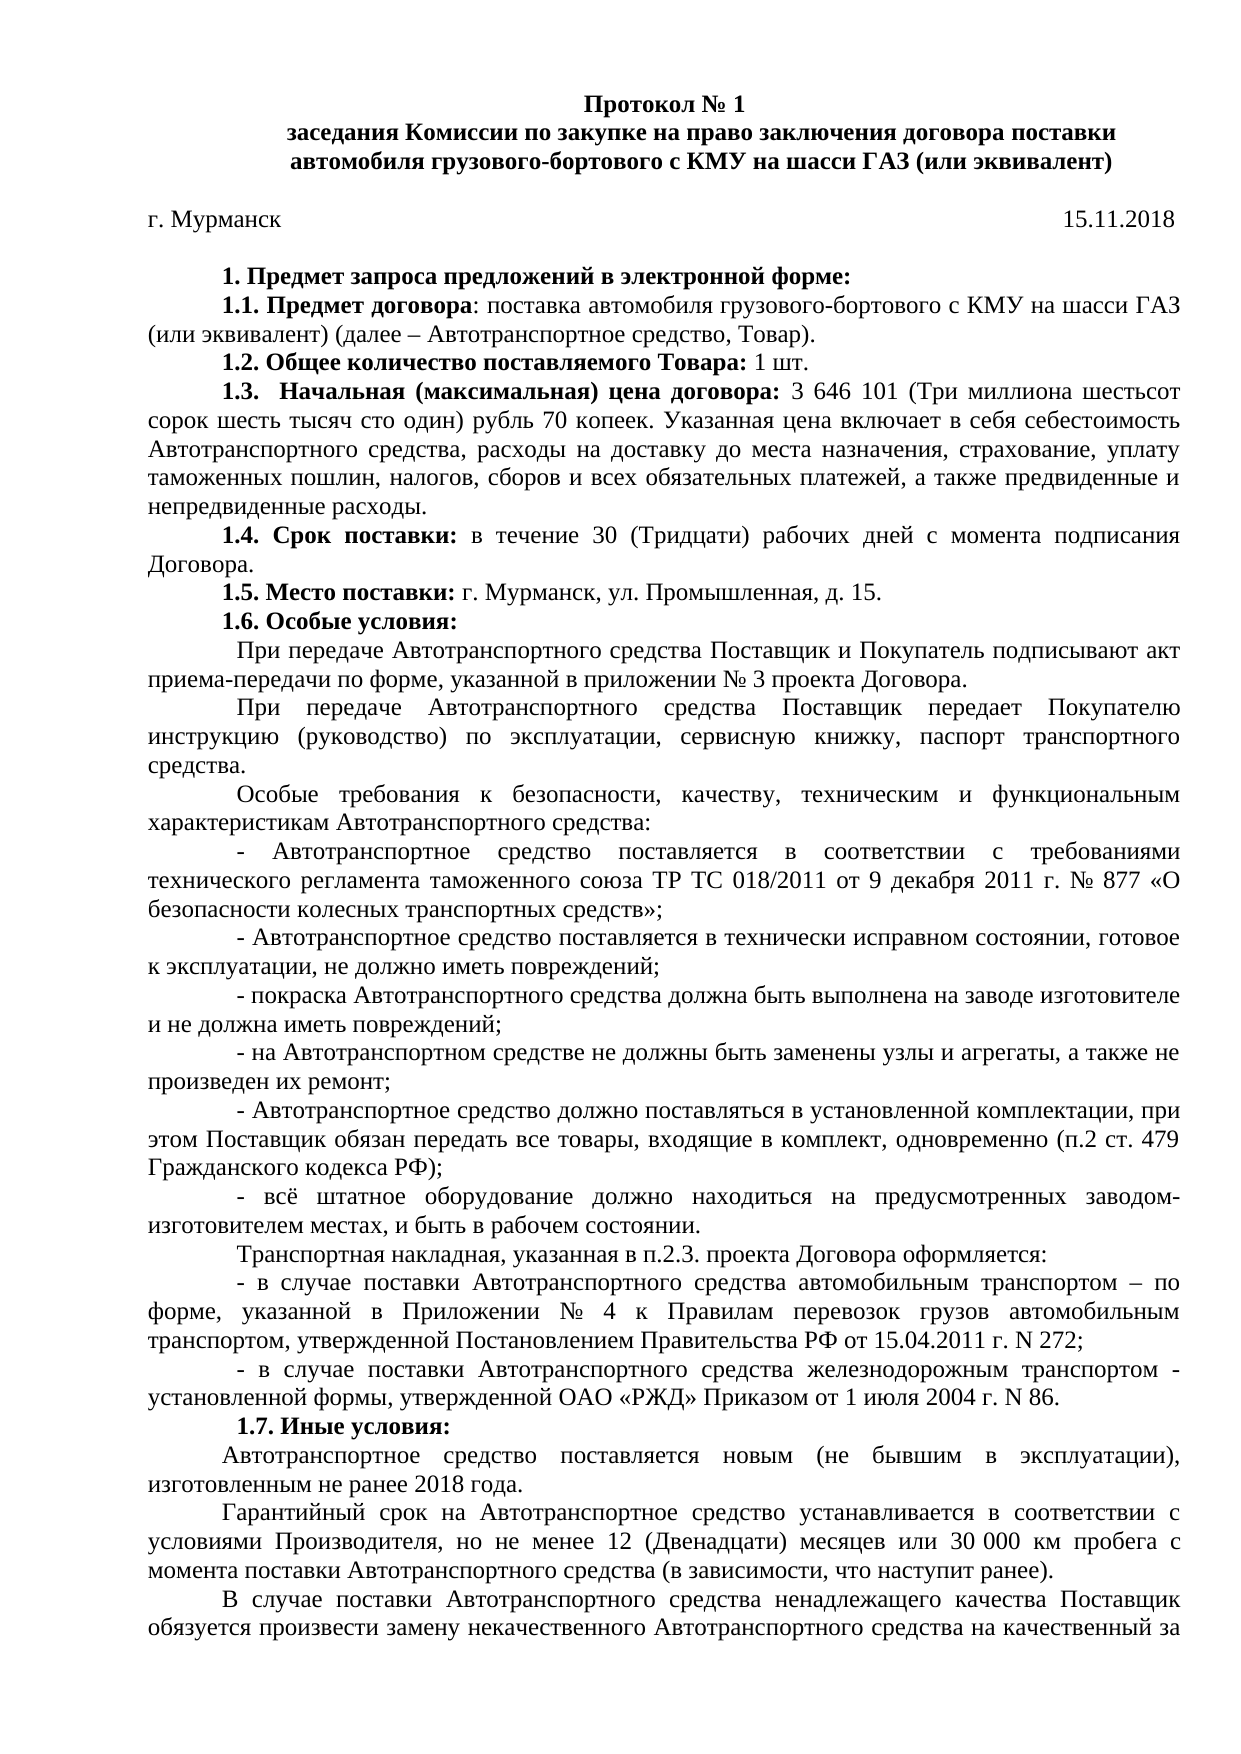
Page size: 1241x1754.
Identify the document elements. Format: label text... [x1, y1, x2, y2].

text - Автотранспортное средство поставляется в технически исправном состоянии, готовое к эксплуатации, не должно иметь повреждений; [148, 922, 1181, 980]
text - в случае поставки Автотранспортного средства железнодорожным транспортом - установленной формы, утвержденной ОАО «РЖД» Приказом от 1 июля 2004 г. N 86. [148, 1354, 1181, 1411]
text При передаче Автотранспортного средства Поставщик передает Покупателю инструкцию (руководство) по эксплуатации, сервисную книжку, паспорт транспортного средства. [148, 692, 1181, 779]
text 1.4. Срок поставки: в течение 30 (Тридцати) рабочих дней с момента подписания Договора. [148, 520, 1181, 577]
text Особые требования к безопасности, качеству, техническим и функциональным характеристикам Автотранспортного средства: [148, 779, 1181, 836]
text - в случае поставки Автотранспортного средства автомобильным транспортом – по форме, указанной в Приложении № 4 к Правилам перевозок грузов автомобильным транспортом, утвержденной Постановлением Правительства РФ от 15.04.2011 г. N 272; [148, 1267, 1181, 1354]
text Гарантийный срок на Автотранспортное средство устанавливается в соответствии с условиями Производителя, но не менее 12 (Двенадцати) месяцев или 30 000 км пробега с момента поставки Автотранспортного средства (в зависимости, что наступит ранее). [148, 1497, 1181, 1584]
text 1.7. Иные условия: [148, 1411, 1181, 1440]
text Автотранспортное средство поставляется новым (не бывшим в эксплуатации), изготовленным не ранее 2018 года. [148, 1440, 1181, 1497]
text Протокол № 1 [148, 89, 1181, 117]
text 1.3. Начальная (максимальная) цена договора: 3 646 101 (Три миллиона шестьсот сорок шесть тысяч сто один) рубль 70 копеек. Указанная цена включает в себя себестоимость Автотранспортного средства, расходы на доставку до места назначения, страхование, уплату таможенных пошлин, налогов, сборов и всех обязательных платежей, а также предвиденные и непредвиденные расходы. [148, 376, 1181, 520]
text - Автотранспортное средство должно поставляться в установленной комплектации, при этом Поставщик обязан передать все товары, входящие в комплект, одновременно (п.2 ст. 479 Гражданского кодекса РФ); [148, 1095, 1181, 1181]
text 1.5. Место поставки: г. Мурманск, ул. Промышленная, д. 15. [148, 577, 1181, 606]
text - на Автотранспортном средстве не должны быть заменены узлы и агрегаты, а также не произведен их ремонт; [148, 1037, 1181, 1095]
text 1.6. Особые условия: [148, 606, 1181, 635]
text 1.1. Предмет договора: поставка автомобиля грузового-бортового с КМУ на шасси ГАЗ (или эквивалент) (далее – Автотранспортное средство, Товар). [148, 290, 1181, 347]
text 1.2. Общее количество поставляемого Товара: 1 шт. [148, 347, 1181, 376]
text Транспортная накладная, указанная в п.2.3. проекта Договора оформляется: [148, 1239, 1181, 1267]
text г. Мурманск 15.11.2018 [148, 204, 1181, 232]
text - всё штатное оборудование должно находиться на предусмотренных заводом-изготовителем местах, и быть в рабочем состоянии. [148, 1181, 1181, 1239]
subtitle 1. Предмет запроса предложений в электронной форме: [148, 261, 1181, 290]
text заседания Комиссии по закупке на право заключения договора поставки [148, 117, 1181, 146]
text - Автотранспортное средство поставляется в соответствии с требованиями технического регламента таможенного союза ТР ТС 018/2011 от 9 декабря 2011 г. № 877 «О безопасности колесных транспортных средств»; [148, 836, 1181, 922]
text - покраска Автотранспортного средства должна быть выполнена на заводе изготовителе и не должна иметь повреждений; [148, 980, 1181, 1037]
text При передаче Автотранспортного средства Поставщик и Покупатель подписывают акт приема-передачи по форме, указанной в приложении № 3 проекта Договора. [148, 635, 1181, 692]
text автомобиля грузового-бортового с КМУ на шасси ГАЗ (или эквивалент) [148, 146, 1181, 175]
